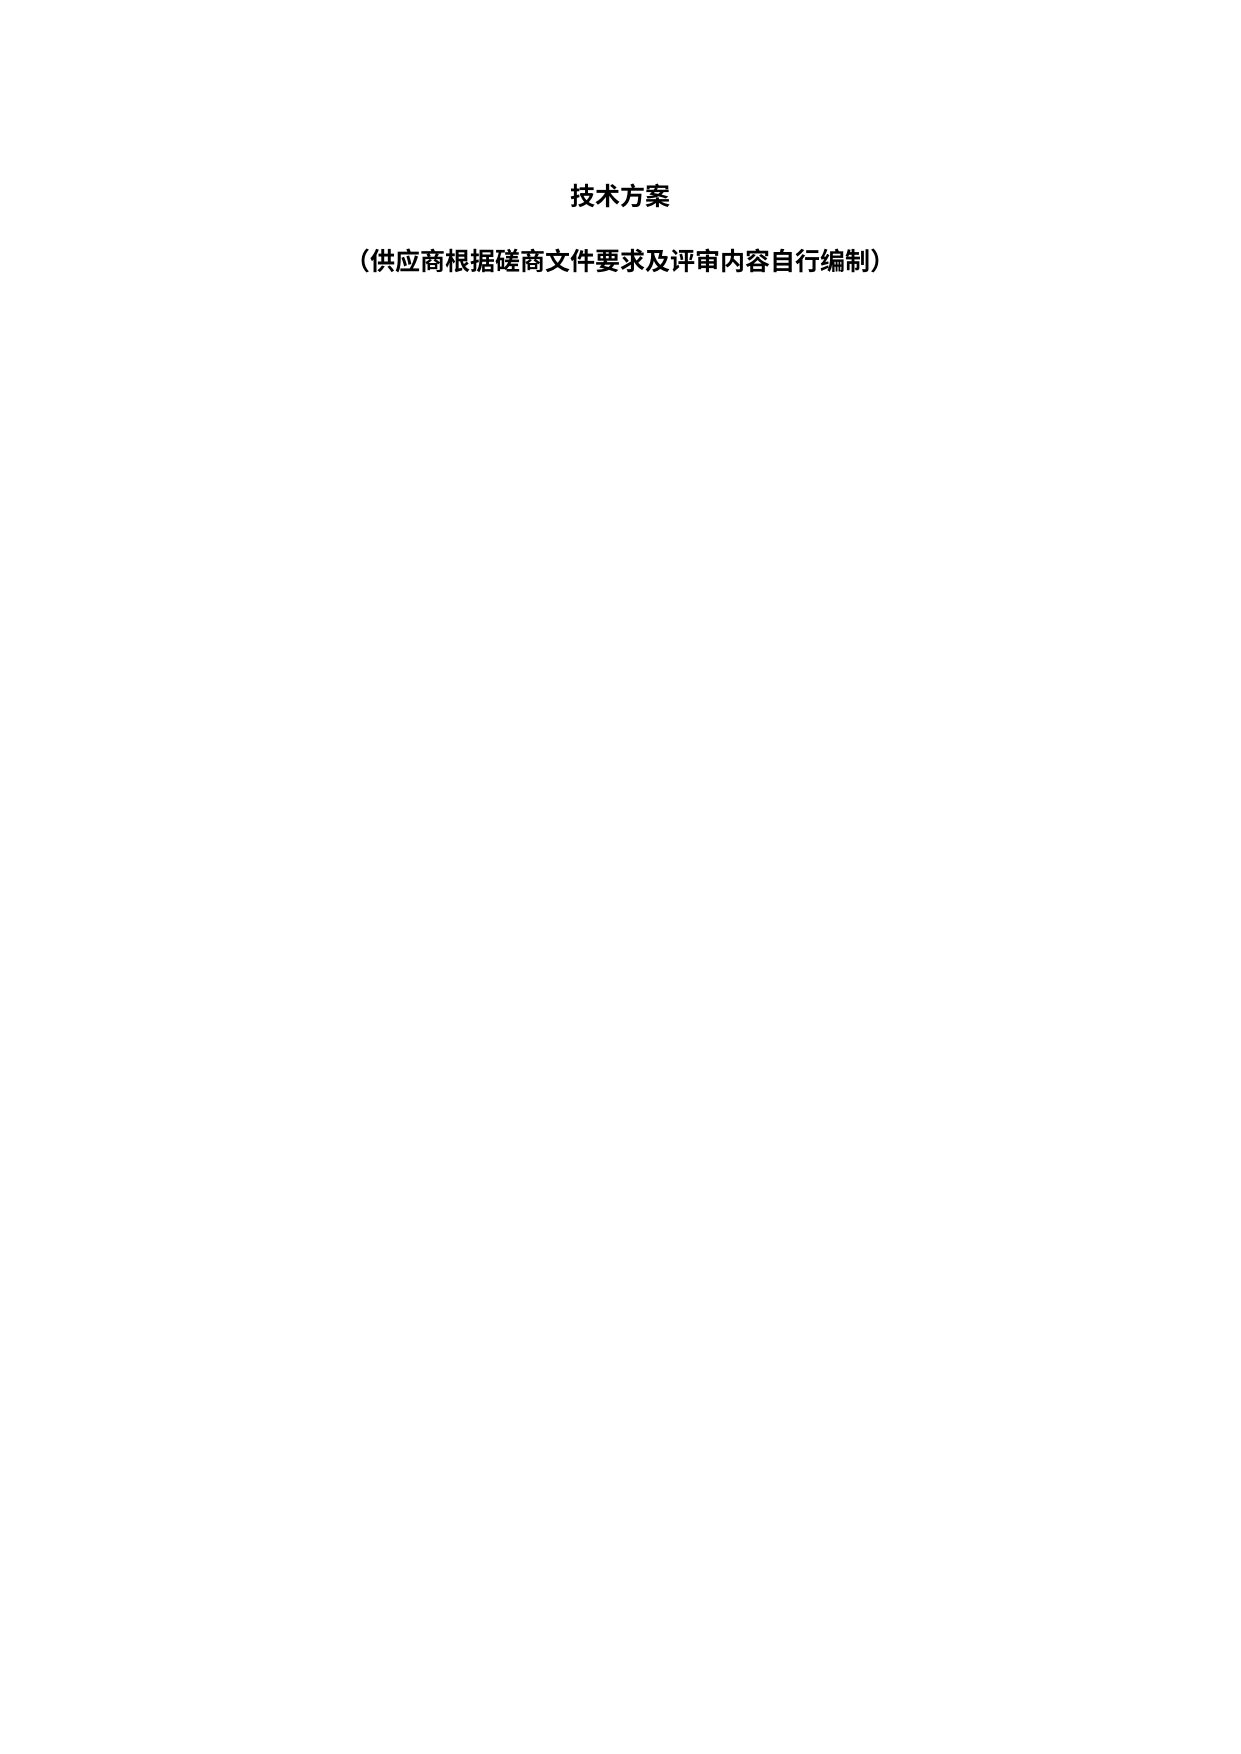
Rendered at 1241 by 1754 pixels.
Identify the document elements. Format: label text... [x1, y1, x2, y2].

text （供应商根据磋商文件要求及评审内容自行编制） [187, 227, 1053, 292]
text 技术方案 [187, 162, 1053, 227]
